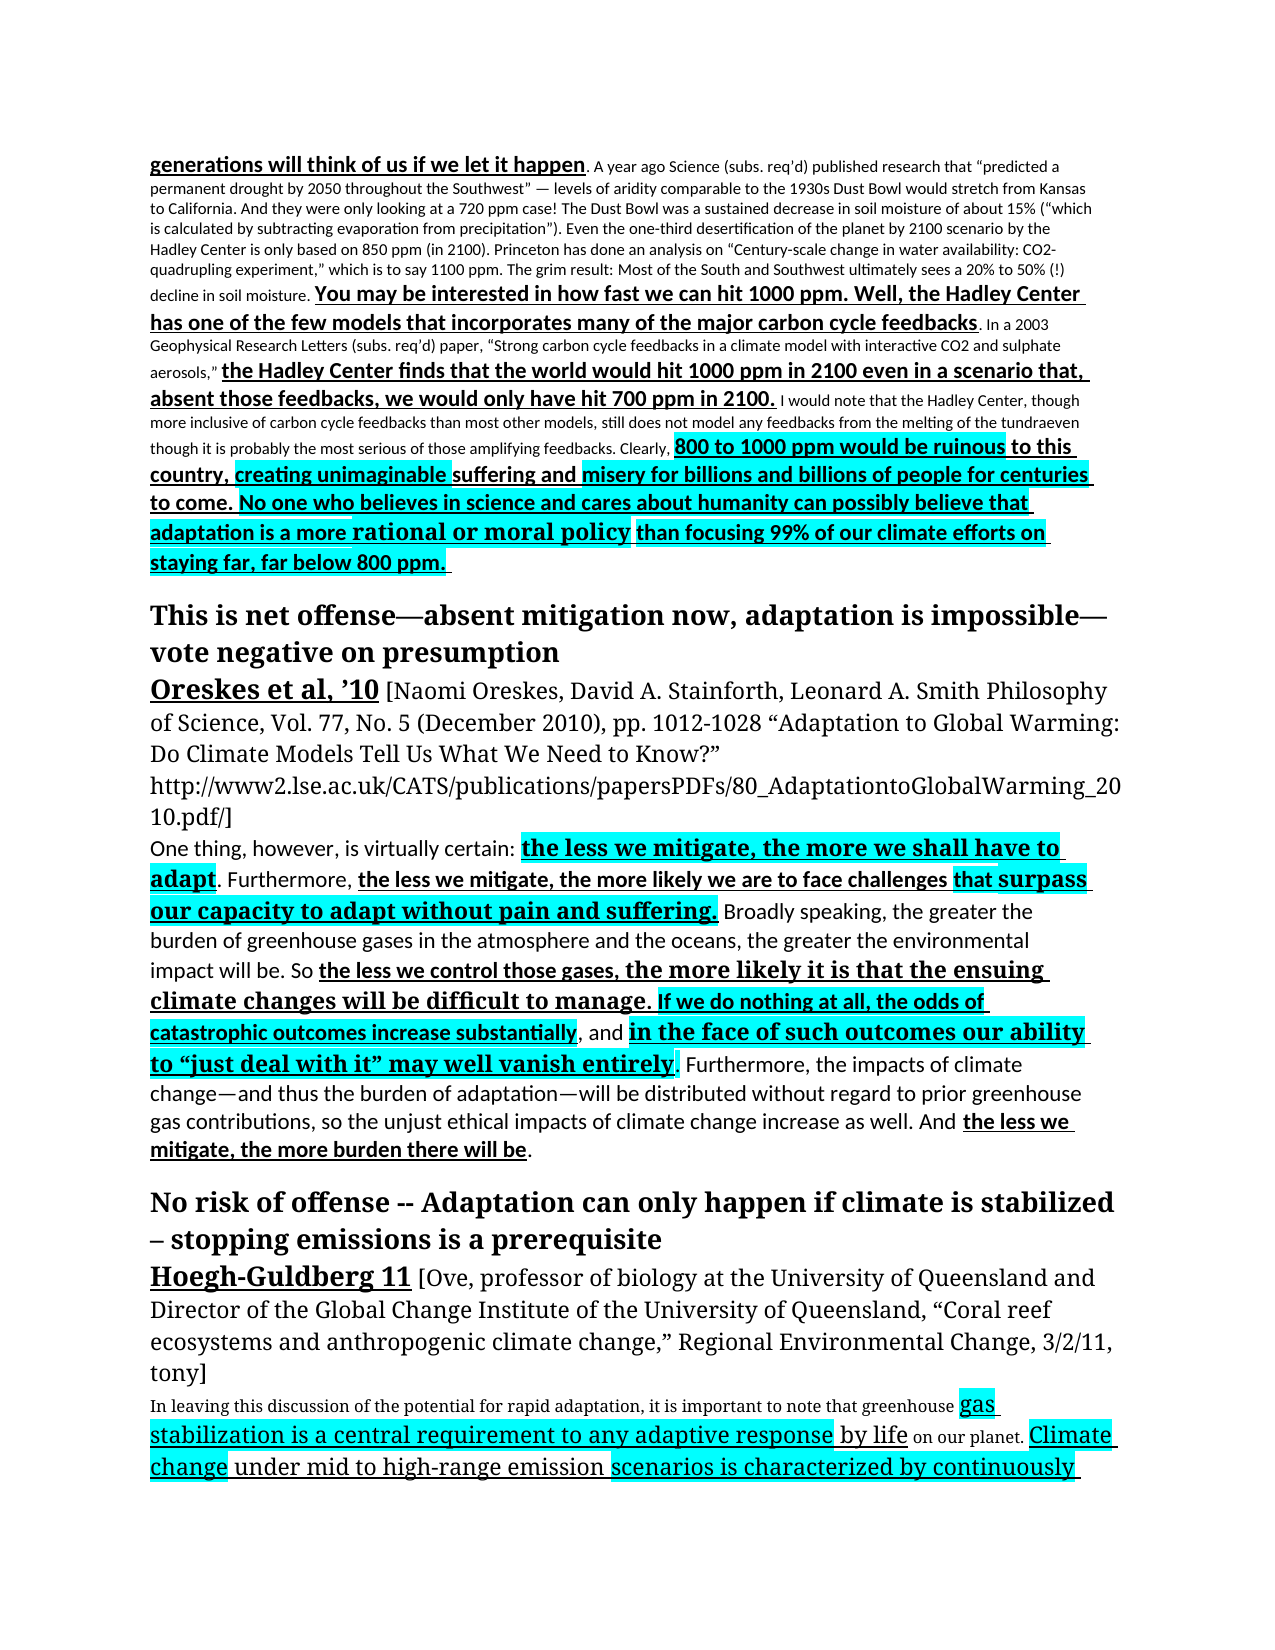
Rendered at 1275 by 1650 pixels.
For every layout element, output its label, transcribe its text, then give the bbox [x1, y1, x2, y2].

text Hoegh-Guldberg 11 [Ove, professor of biology at the University of Queensland and Director of the Global Change Institute of the University of Queensland, “Coral reef ecosystems and anthropogenic climate change,” Regional Environmental Change, 3/2/11, tony] [150, 1257, 1125, 1388]
text Oreskes et al, ’10 [Naomi Oreskes, David A. Stainforth, Leonard A. Smith Philosophy of Science, Vol. 77, No. 5 (December 2010), pp. 1012-1028 “Adaptation to Global Warming: Do Climate Models Tell Us What We Need to Know?” http://www2.lse.ac.uk/CATS/publications/papersPDFs/80_AdaptationtoGlobalWarming_2010.pdf/] [150, 670, 1125, 832]
subtitle This is net offense—absent mitigation now, adaptation is impossible—vote negative on presumption [150, 596, 1125, 670]
text One thing, however, is virtually certain: the less we mitigate, the more we shall have to adapt. Furthermore, the less we mitigate, the more likely we are to face challenges that surpass our capacity to adapt without pain and suffering. Broadly speaking, the greater the burden of greenhouse gases in the atmosphere and the oceans, the greater the environmental impact will be. So the less we control those gases, the more likely it is that the ensuing climate changes will be difﬁcult to manage. If we do nothing at all, the odds of catastrophic outcomes increase substantially, and in the face of such outcomes our ability to “just deal with it” may well vanish entirely. Furthermore, the impacts of climate change—and thus the burden of adaptation—will be distributed without regard to prior greenhouse gas contributions, so the unjust ethical impacts of climate change increase as well. And the less we mitigate, the more burden there will be. [150, 832, 1095, 1163]
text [150, 1388, 1125, 1482]
subtitle No risk of offense -- Adaptation can only happen if climate is stabilized – stopping emissions is a prerequisite [150, 1184, 1125, 1257]
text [150, 150, 1095, 576]
